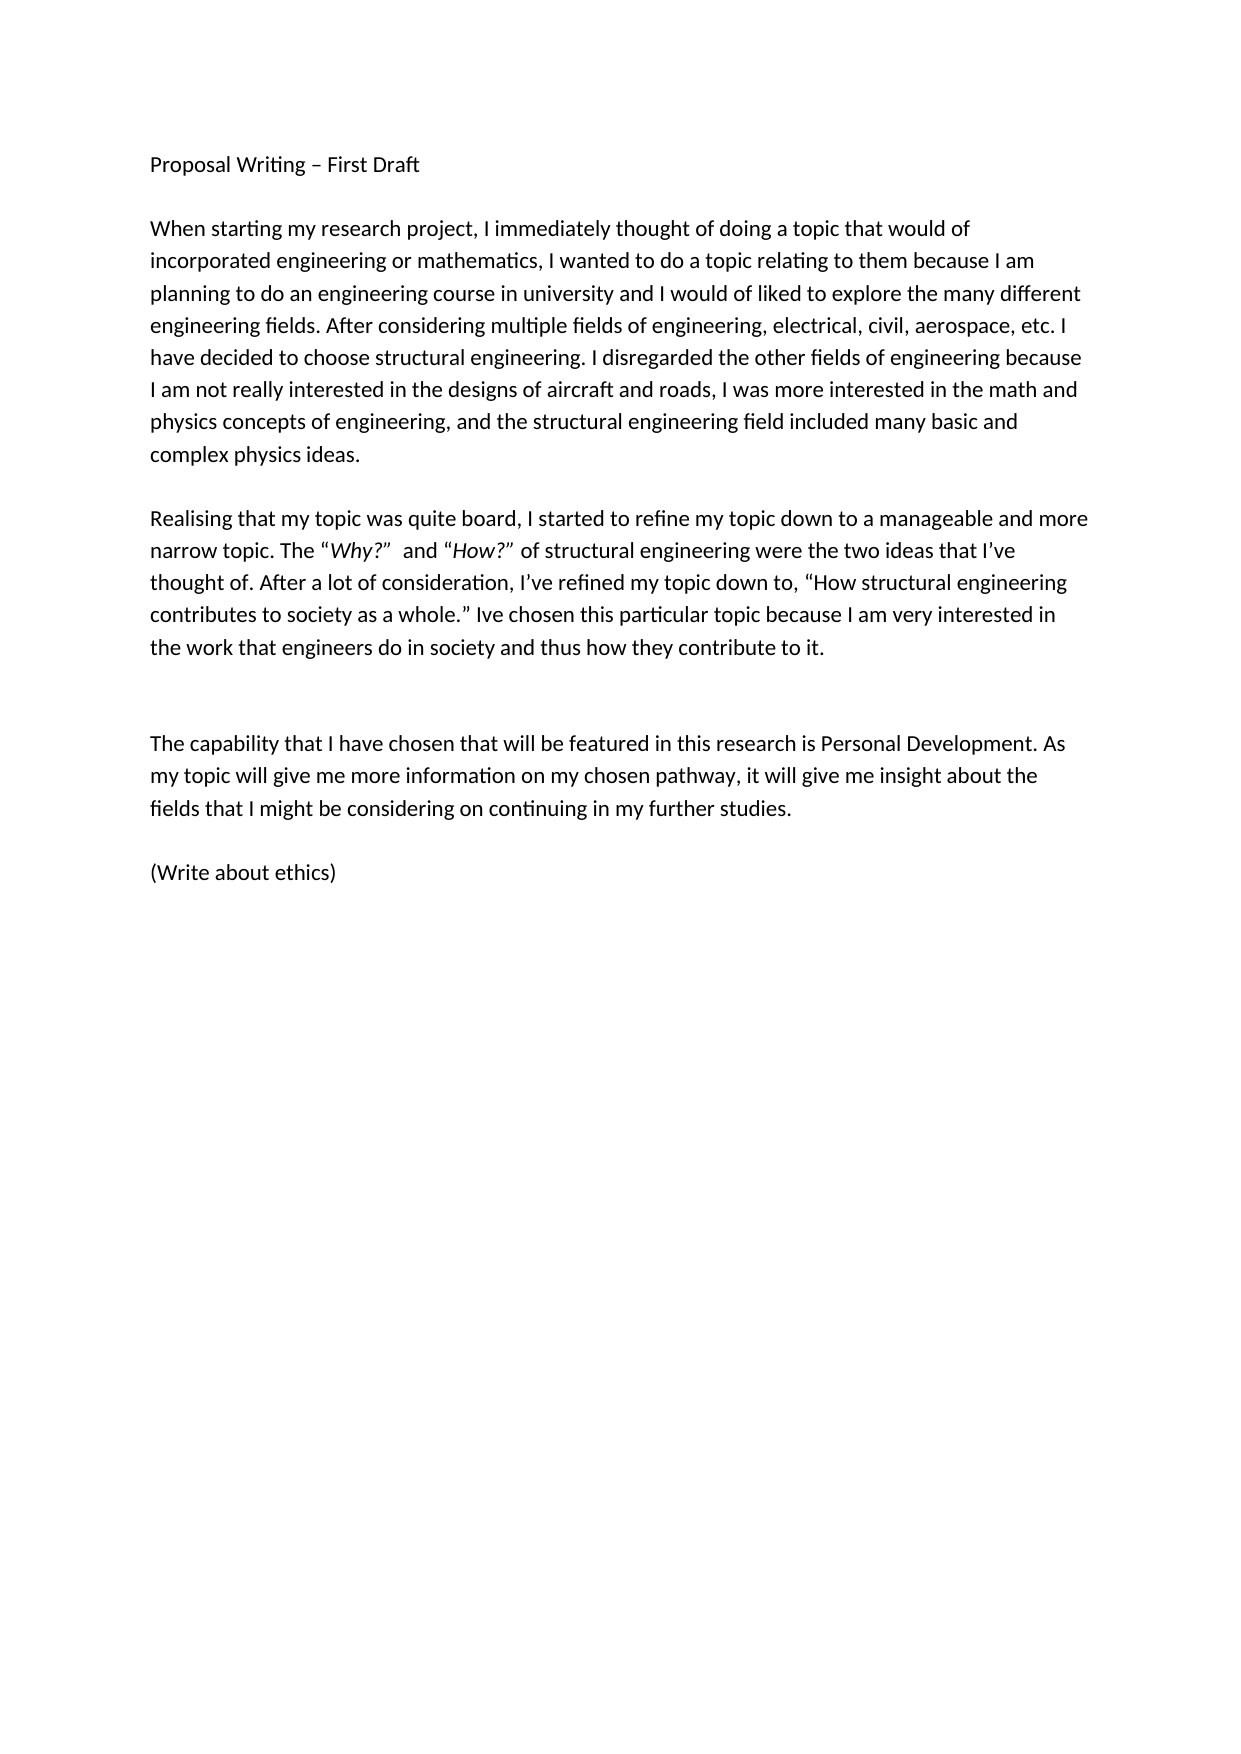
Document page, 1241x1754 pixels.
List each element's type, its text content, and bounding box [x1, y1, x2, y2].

text When starting my research project, I immediately thought of doing a topic that would of incorporated engineering or mathematics, I wanted to do a topic relating to them because I am planning to do an engineering course in university and I would of liked to explore the many different engineering fields. After considering multiple fields of engineering, electrical, civil, aerospace, etc. I have decided to choose structural engineering. I disregarded the other fields of engineering because I am not really interested in the designs of aircraft and roads, I was more interested in the math and physics concepts of engineering, and the structural engineering field included many basic and complex physics ideas. [150, 214, 1090, 468]
text Realising that my topic was quite board, I started to refine my topic down to a manageable and more narrow topic. The “Why?” and “How?” of structural engineering were the two ideas that I’ve thought of. After a lot of consideration, I’ve refined my topic down to, “How structural engineering contributes to society as a whole.” Ive chosen this particular topic because I am very interested in the work that engineers do in society and thus how they contribute to it. [150, 504, 1090, 661]
text (Write about ethics) [150, 858, 1090, 886]
text The capability that I have chosen that will be featured in this research is Personal Development. As my topic will give me more information on my chosen pathway, it will give me insight about the fields that I might be considering on continuing in my further studies. [150, 729, 1090, 822]
text Proposal Writing – First Draft [150, 150, 1090, 178]
